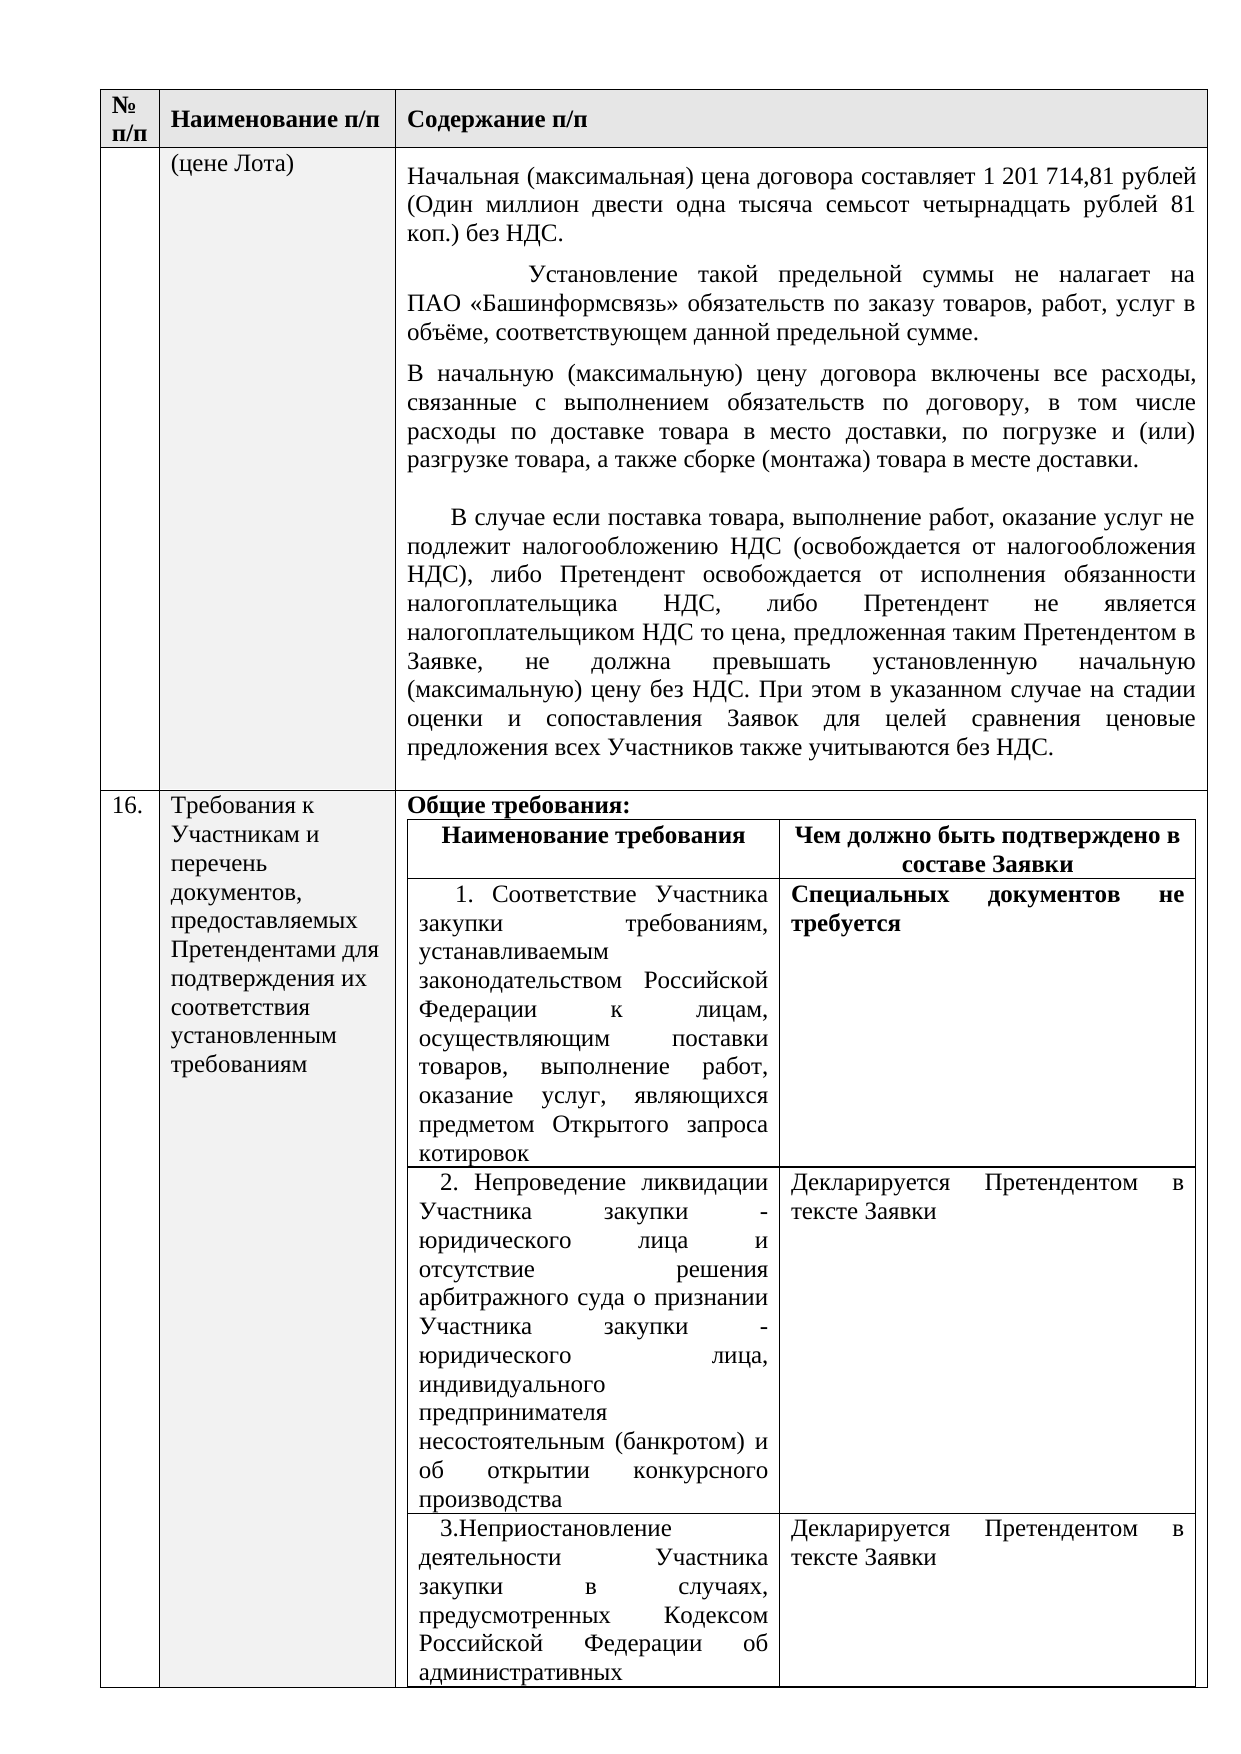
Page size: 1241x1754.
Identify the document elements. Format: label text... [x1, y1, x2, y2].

table_header Содержание п/п [396, 90, 1207, 147]
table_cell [396, 148, 1207, 789]
table_cell [101, 148, 159, 789]
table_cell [160, 148, 395, 789]
table_header Наименование п/п [160, 90, 395, 147]
table_header № п/п [101, 90, 159, 147]
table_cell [160, 791, 395, 1687]
table_cell [101, 791, 159, 1687]
